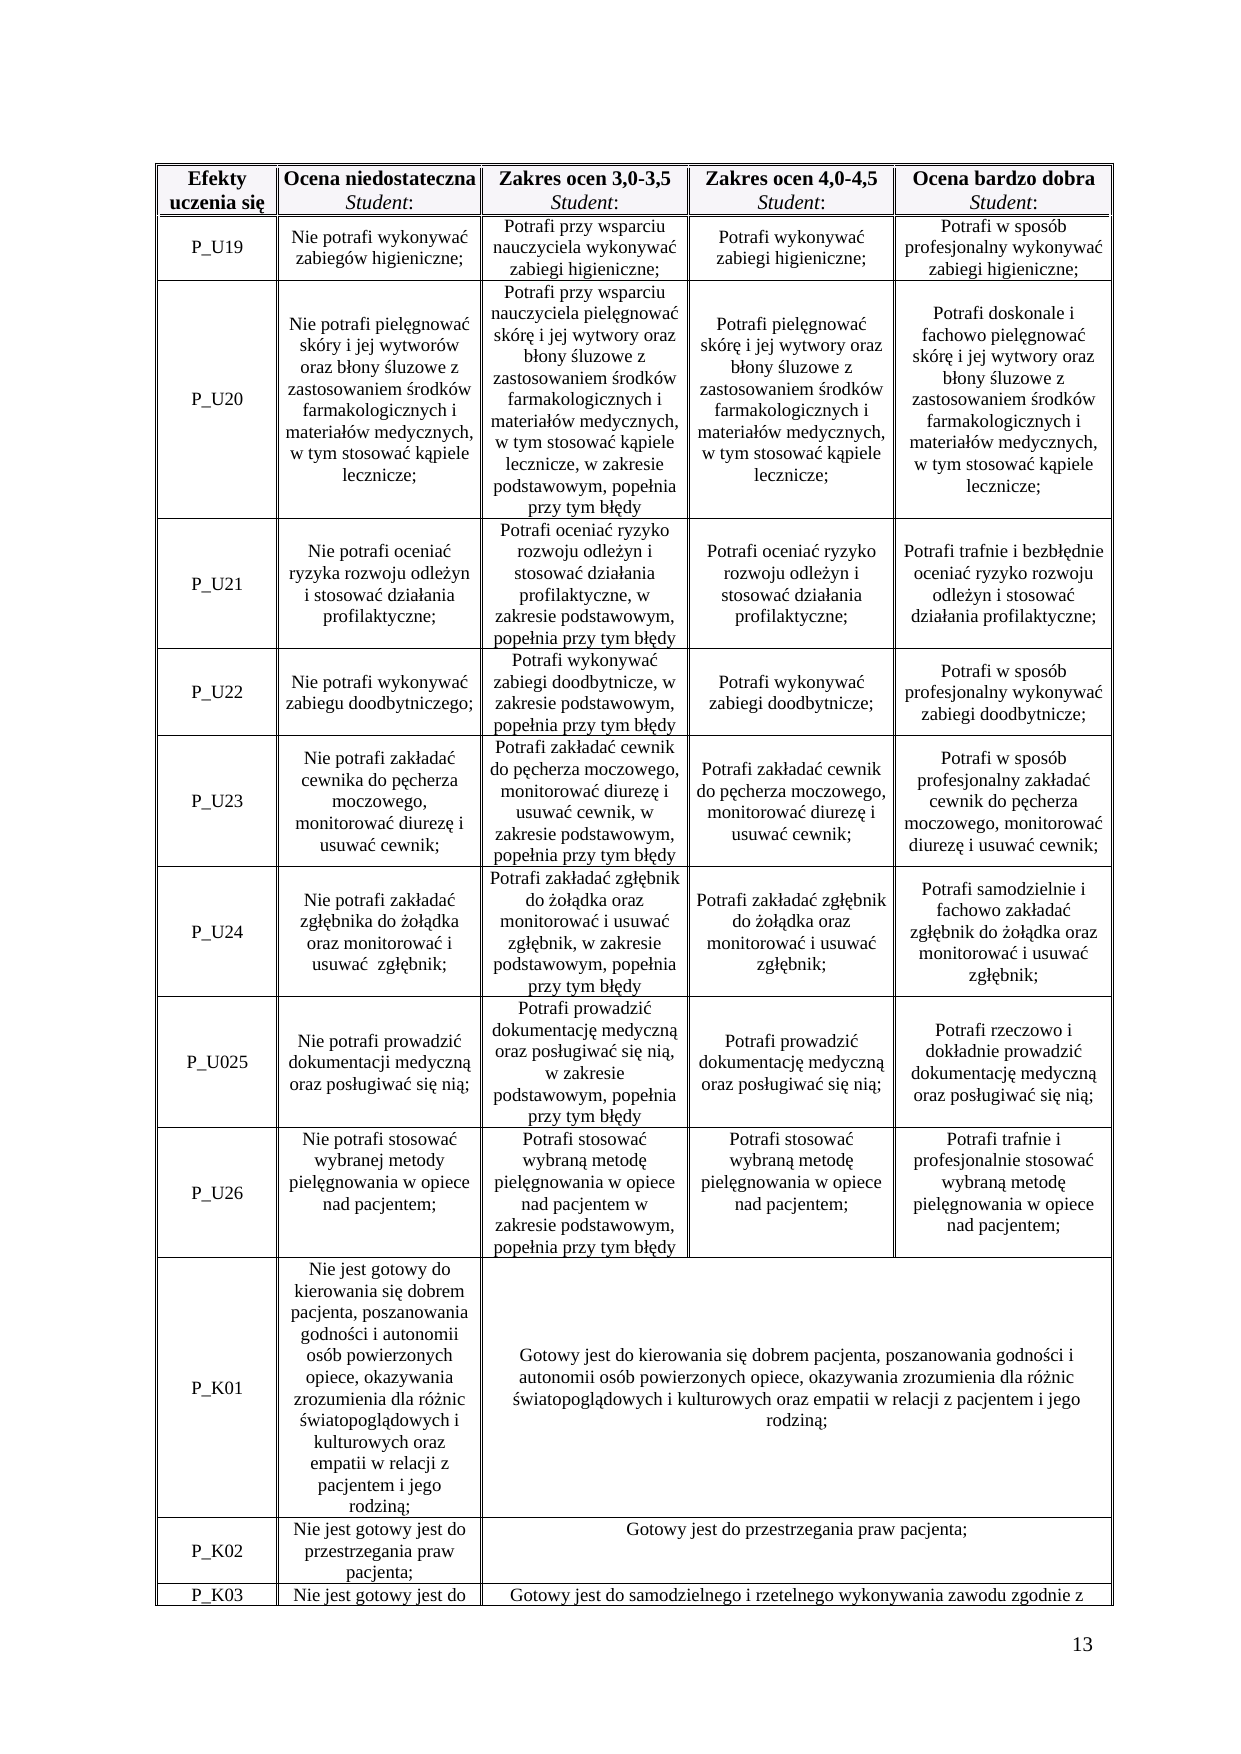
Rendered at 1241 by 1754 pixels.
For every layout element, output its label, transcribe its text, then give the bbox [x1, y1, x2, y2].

table_header Efekty uczenia się [158, 164, 278, 214]
table_cell Potrafi zakładać cewnik do pęcherza moczowego, monitorować diurezę i usuwać cewnik, w zakresie podstawowym, popełnia przy tym błędy [483, 736, 687, 866]
table_cell Nie potrafi pielęgnować skóry i jej wytworów oraz błony śluzowe z zastosowaniem środków farmakologicznych i materiałów medycznych, w tym stosować kąpiele lecznicze; [279, 281, 480, 518]
table_cell Potrafi trafnie i profesjonalnie stosować wybraną metodę pielęgnowania w opiece nad pacjentem; [896, 1128, 1111, 1257]
table_cell Nie jest gotowy jest do przestrzegania praw pacjenta; [279, 1518, 480, 1583]
table_cell Nie potrafi wykonywać zabiegów higieniczne; [279, 217, 480, 279]
table_cell Nie potrafi stosować wybranej metody pielęgnowania w opiece nad pacjentem; [279, 1128, 480, 1257]
table_cell Gotowy jest do przestrzegania praw pacjenta; [483, 1518, 1111, 1583]
table_cell P_U26 [158, 1128, 276, 1257]
table_cell Potrafi w sposób profesjonalny wykonywać zabiegi higieniczne; [896, 214, 1111, 279]
table_cell Nie jest gotowy do kierowania się dobrem pacjenta, poszanowania godności i autonomii osób powierzonych opiece, okazywania zrozumienia dla różnic światopoglądowych i kulturowych oraz empatii w relacji z pacjentem i jego rodziną; [279, 1258, 480, 1517]
table_cell Potrafi przy wsparciu nauczyciela wykonywać zabiegi higieniczne; [483, 217, 687, 279]
table_cell Potrafi wykonywać zabiegi higieniczne; [690, 217, 893, 279]
table_cell Potrafi przy wsparciu nauczyciela pielęgnować skórę i jej wytwory oraz błony śluzowe z zastosowaniem środków farmakologicznych i materiałów medycznych, w tym stosować kąpiele lecznicze, w zakresie podstawowym, popełnia przy tym błędy [483, 281, 687, 518]
table_cell Potrafi wykonywać zabiegi doodbytnicze, w zakresie podstawowym, popełnia przy tym błędy [483, 649, 687, 735]
table_cell P_K01 [158, 1258, 276, 1517]
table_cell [279, 1584, 480, 1605]
table_cell Potrafi prowadzić dokumentację medyczną oraz posługiwać się nią; [690, 997, 893, 1127]
table_cell Potrafi samodzielnie i fachowo zakładać zgłębnik do żołądka oraz monitorować i usuwać zgłębnik; [896, 867, 1111, 996]
table_cell Nie potrafi zakładać cewnika do pęcherza moczowego, monitorować diurezę i usuwać cewnik; [279, 736, 480, 866]
table_header Zakres ocen 3,0-3,5 Student: [481, 166, 688, 214]
table_cell Potrafi zakładać zgłębnik do żołądka oraz monitorować i usuwać zgłębnik; [690, 867, 893, 996]
table_cell P_U19 [158, 214, 276, 279]
table_cell P_U22 [158, 649, 276, 735]
table_cell Potrafi w sposób profesjonalny zakładać cewnik do pęcherza moczowego, monitorować diurezę i usuwać cewnik; [896, 736, 1111, 866]
table_cell P_U025 [158, 997, 276, 1127]
table_cell P_U24 [158, 867, 276, 996]
table_cell Potrafi rzeczowo i dokładnie prowadzić dokumentację medyczną oraz posługiwać się nią; [896, 997, 1111, 1127]
table_cell P_U20 [158, 281, 276, 518]
table_cell Potrafi trafnie i bezbłędnie oceniać ryzyko rozwoju odleżyn i stosować działania profilaktyczne; [896, 519, 1111, 648]
table_cell Nie potrafi zakładać zgłębnika do żołądka oraz monitorować i usuwać zgłębnik; [279, 867, 480, 996]
table_cell Potrafi w sposób profesjonalny wykonywać zabiegi doodbytnicze; [896, 649, 1111, 735]
table_cell Potrafi oceniać ryzyko rozwoju odleżyn i stosować działania profilaktyczne, w zakresie podstawowym, popełnia przy tym błędy [483, 519, 687, 648]
table_cell P_K03 [158, 1584, 276, 1605]
table_cell Gotowy jest do kierowania się dobrem pacjenta, poszanowania godności i autonomii osób powierzonych opiece, okazywania zrozumienia dla różnic światopoglądowych i kulturowych oraz empatii w relacji z pacjentem i jego rodziną; [483, 1258, 1111, 1517]
table_cell P_K02 [158, 1518, 276, 1583]
table_cell Potrafi stosować wybraną metodę pielęgnowania w opiece nad pacjentem; [690, 1128, 893, 1257]
table_cell Potrafi oceniać ryzyko rozwoju odleżyn i stosować działania profilaktyczne; [690, 519, 893, 648]
table_cell Potrafi zakładać cewnik do pęcherza moczowego, monitorować diurezę i usuwać cewnik; [690, 736, 893, 866]
table_cell Potrafi pielęgnować skórę i jej wytwory oraz błony śluzowe z zastosowaniem środków farmakologicznych i materiałów medycznych, w tym stosować kąpiele lecznicze; [690, 281, 893, 518]
table_cell Potrafi wykonywać zabiegi doodbytnicze; [690, 649, 893, 735]
table_header Zakres ocen 4,0-4,5 Student: [688, 164, 895, 214]
table_cell Nie potrafi wykonywać zabiegu doodbytniczego; [279, 649, 480, 735]
table_cell P_U21 [158, 519, 276, 648]
table_cell Potrafi zakładać zgłębnik do żołądka oraz monitorować i usuwać zgłębnik, w zakresie podstawowym, popełnia przy tym błędy [483, 867, 687, 996]
table_cell Potrafi prowadzić dokumentację medyczną oraz posługiwać się nią, w zakresie podstawowym, popełnia przy tym błędy [483, 997, 687, 1127]
table_header Ocena niedostateczna Student: [278, 166, 481, 214]
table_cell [483, 1584, 1111, 1605]
table_cell Potrafi doskonale i fachowo pielęgnować skórę i jej wytwory oraz błony śluzowe z zastosowaniem środków farmakologicznych i materiałów medycznych, w tym stosować kąpiele lecznicze; [896, 281, 1111, 518]
table_header Ocena bardzo dobra Student: [895, 166, 1111, 214]
table_cell Potrafi stosować wybraną metodę pielęgnowania w opiece nad pacjentem w zakresie podstawowym, popełnia przy tym błędy [483, 1128, 687, 1257]
table_cell P_U23 [158, 736, 276, 866]
table_cell Nie potrafi oceniać ryzyka rozwoju odleżyn i stosować działania profilaktyczne; [279, 519, 480, 648]
table_cell Nie potrafi prowadzić dokumentacji medyczną oraz posługiwać się nią; [279, 997, 480, 1127]
